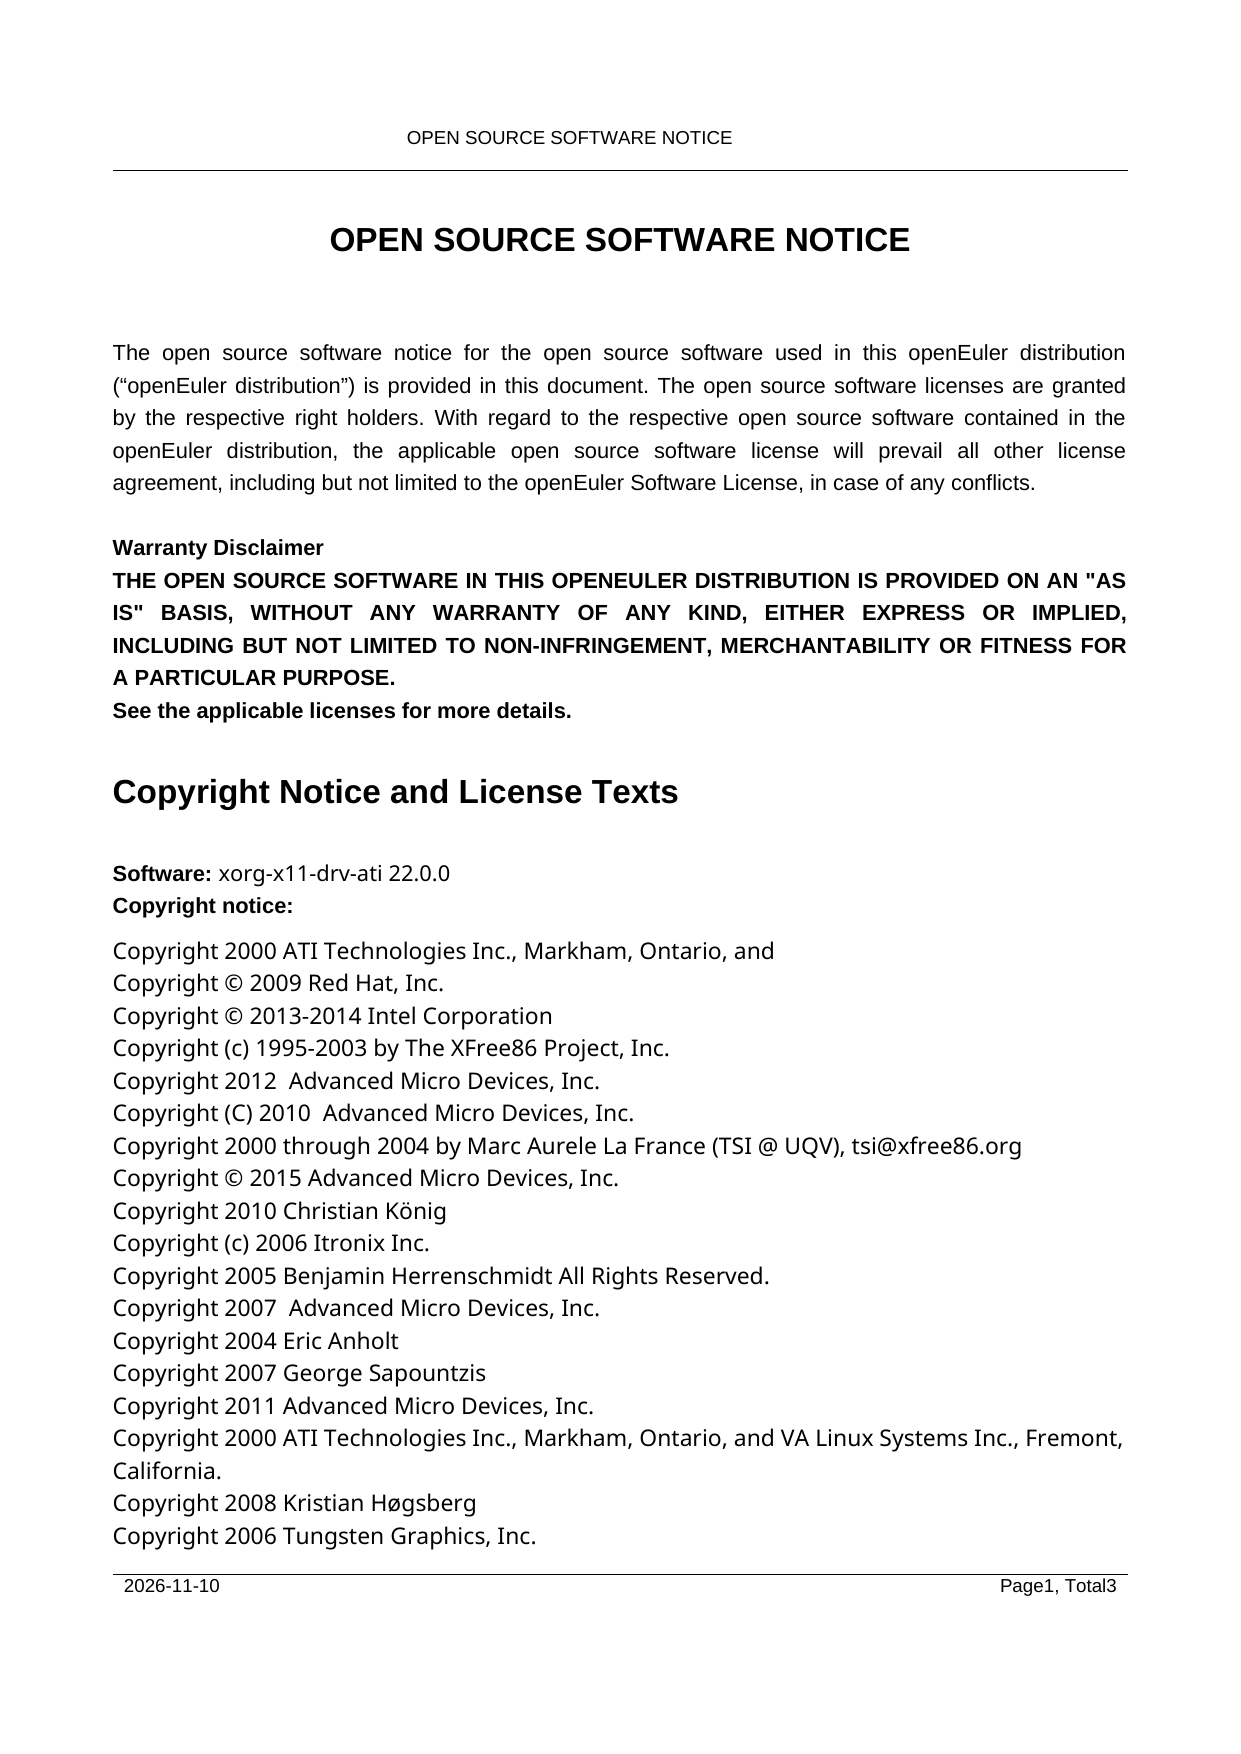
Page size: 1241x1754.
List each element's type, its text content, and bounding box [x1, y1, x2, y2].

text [112, 1519, 1128, 1551]
text Copyright Notice and License Texts [112, 759, 1128, 824]
text THE OPEN SOURCE SOFTWARE IN THIS OPENEULER DISTRIBUTION IS PROVIDED ON AN "AS IS" BASIS, WITHOUT ANY WARRANTY OF ANY KIND, EITHER EXPRESS OR IMPLIED, INCLUDING BUT NOT LIMITED TO NON-INFRINGEMENT, MERCHANTABILITY OR FITNESS FOR A PARTICULAR PURPOSE. See the applicable licenses for more details. [112, 564, 1128, 726]
text OPEN SOURCE SOFTWARE NOTICE [112, 206, 1128, 271]
text Copyright notice: [112, 889, 1128, 921]
title Software: xorg-x11-drv-ati 22.0.0 [112, 856, 1128, 889]
text Copyright 2000 ATI Technologies Inc., Markham, Ontario, and Copyright © 2009 Red Hat, Inc. Copyright © 2013-2014 Intel Corporation Copyright (c) 1995-2003 by The XFree86 Project, Inc. Copyright 2012 Advanced Micro Devices, Inc. Copyright (C) 2010 Advanced Micro Devices, Inc. Copyright 2000 through 2004 by Marc Aurele La France (TSI @ UQV), tsi@xfree86.org Copyright © 2015 Advanced Micro Devices, Inc. Copyright 2010 Christian König Copyright (c) 2006 Itronix Inc. Copyright 2005 Benjamin Herrenschmidt All Rights Reserved. Copyright 2007 Advanced Micro Devices, Inc. Copyright 2004 Eric Anholt Copyright 2007 George Sapountzis Copyright 2011 Advanced Micro Devices, Inc. Copyright 2000 ATI Technologies Inc., Markham, Ontario, and VA Linux Systems Inc., Fremont, California. Copyright 2008 Kristian Høgsberg [112, 934, 1128, 1519]
text Warranty Disclaimer [112, 531, 1128, 564]
text The open source software notice for the open source software used in this openEuler distribution (“openEuler distribution”) is provided in this document. The open source software licenses are granted by the respective right holders. With regard to the respective open source software contained in the openEuler distribution, the applicable open source software license will prevail all other license agreement, including but not limited to the openEuler Software License, in case of any conflicts. [112, 336, 1128, 499]
